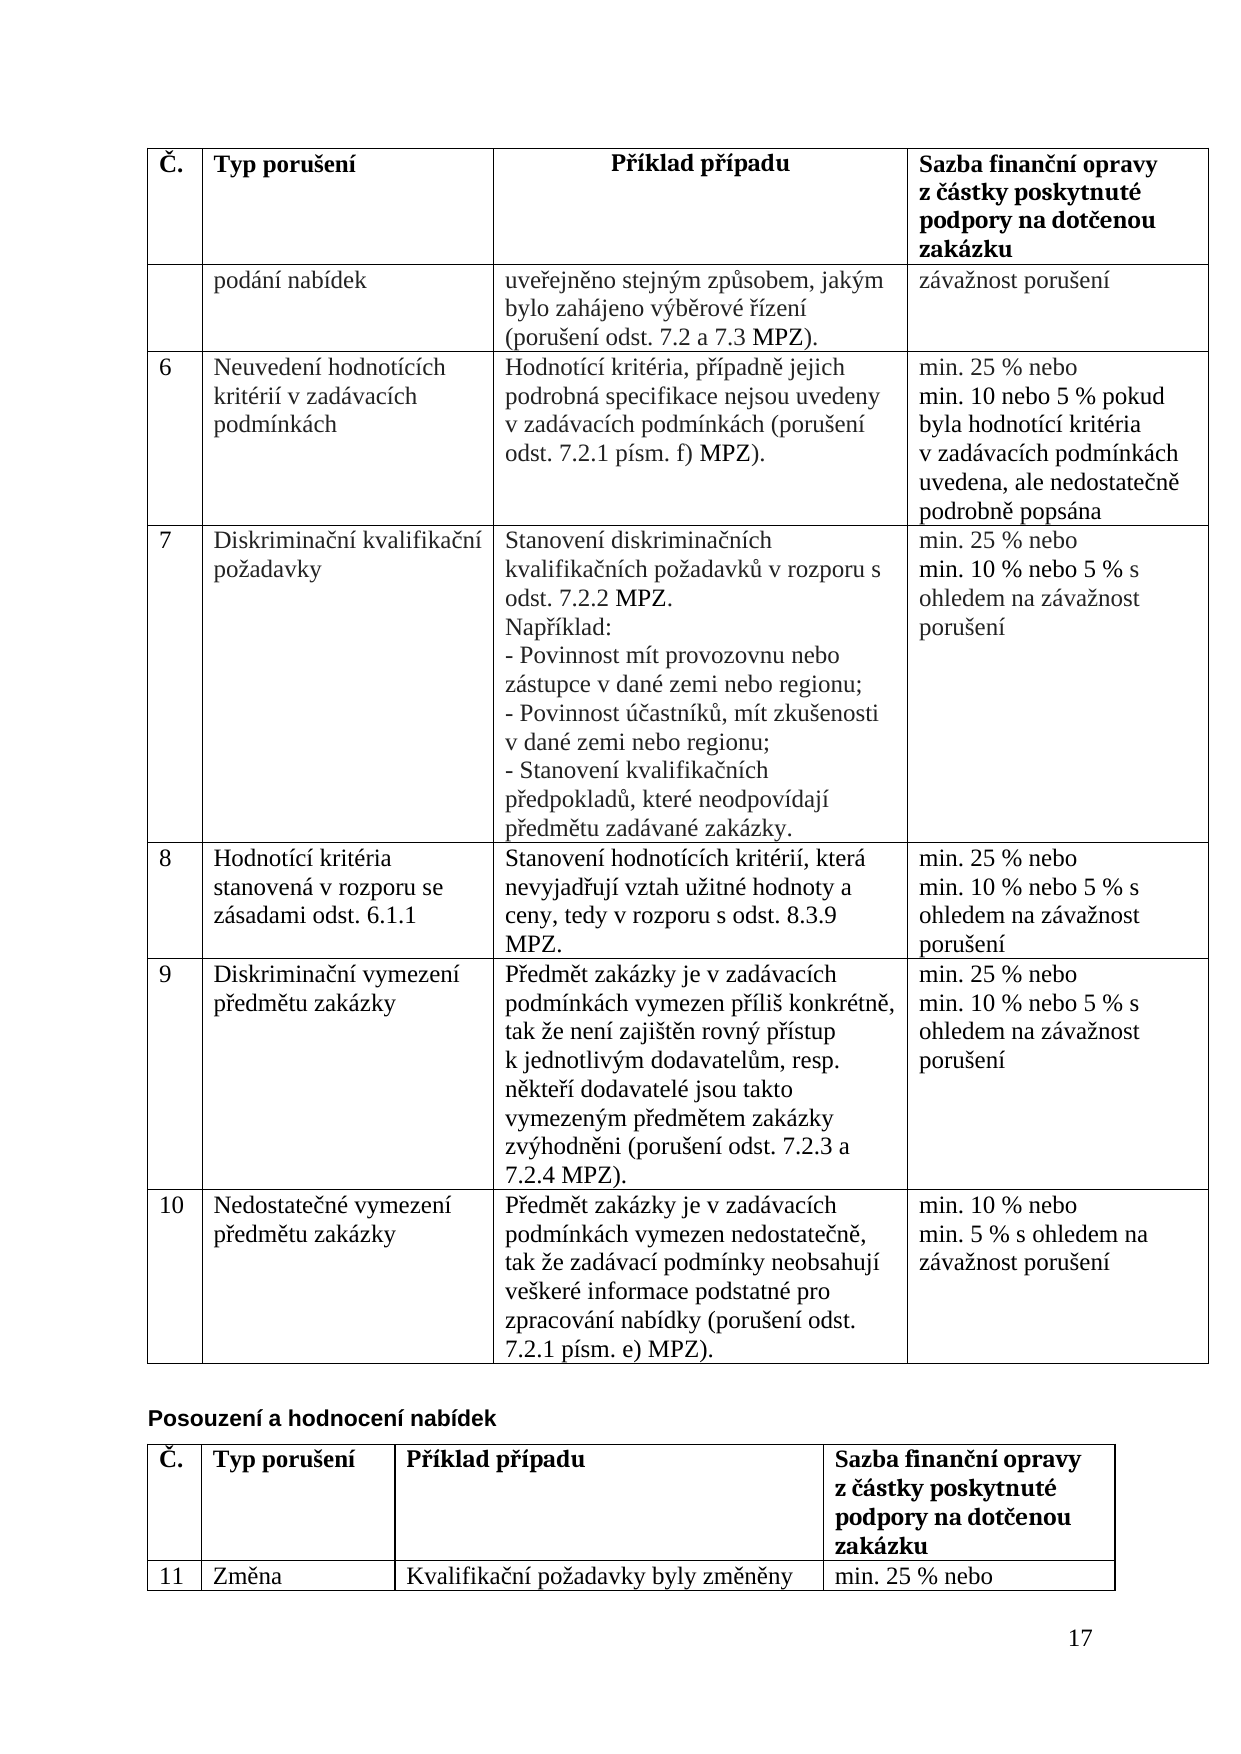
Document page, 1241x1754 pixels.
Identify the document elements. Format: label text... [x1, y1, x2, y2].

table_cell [824, 1561, 1114, 1590]
table_cell Diskriminační vymezení předmětu zakázky [203, 959, 493, 1189]
table_cell [148, 1561, 201, 1590]
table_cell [908, 265, 1208, 351]
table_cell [396, 1561, 823, 1590]
table_cell Stanovení hodnotících kritérií, která nevyjadřují vztah užitné hodnoty a ceny, tedy v rozporu s odst. 8.3.9 MPZ. [494, 843, 907, 958]
table_cell Stanovení diskriminačních kvalifikačních požadavků v rozporu s odst. 7.2.2 MPZ. Například: - Povinnost mít provozovnu nebo zástupce v dané zemi nebo regionu; - Povinnost účastníků, mít zkušenosti v dané zemi nebo regionu; - Stanovení kvalifikačních předpokladů, které neodpovídají předmětu zadávané zakázky. [494, 526, 907, 842]
table_cell [148, 265, 202, 351]
table_header Příklad případu [396, 1445, 823, 1560]
table_header Příklad případu [494, 149, 907, 264]
table_cell min. 25 % nebo min. 10 % nebo 5 % s ohledem na závažnost porušení [908, 526, 1208, 842]
table_header Typ porušení [202, 1445, 394, 1560]
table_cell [494, 265, 907, 351]
table_header Sazba finanční opravy z částky poskytnuté podpory na dotčenou zakázku [824, 1445, 1114, 1560]
table_header Č. [148, 149, 202, 264]
table_cell [148, 526, 202, 842]
table_cell Předmět zakázky je v zadávacích podmínkách vymezen příliš konkrétně, tak že není zajištěn rovný přístup k jednotlivým dodavatelům, resp. někteří dodavatelé jsou takto vymezeným předmětem zakázky zvýhodněni (porušení odst. 7.2.3 a 7.2.4 MPZ). [494, 959, 907, 1189]
table_cell Nedostatečné vymezení předmětu zakázky [203, 1190, 493, 1362]
table_cell [148, 352, 202, 524]
table_cell Diskriminační kvalifikační požadavky [203, 526, 493, 842]
table_cell Hodnotící kritéria stanovená v rozporu se zásadami odst. 6.1.1 [203, 843, 493, 958]
list Posouzení a hodnocení nabídek [148, 1405, 1093, 1431]
table_header Sazba finanční opravy z částky poskytnuté podpory na dotčenou zakázku [908, 149, 1208, 264]
table_cell [148, 843, 202, 958]
table_header Č. [148, 1445, 201, 1560]
table_cell Předmět zakázky je v zadávacích podmínkách vymezen nedostatečně, tak že zadávací podmínky neobsahují veškeré informace podstatné pro zpracování nabídky (porušení odst. 7.2.1 písm. e) MPZ). [494, 1190, 907, 1362]
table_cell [203, 265, 493, 351]
table_cell [148, 959, 202, 1189]
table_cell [202, 1561, 394, 1590]
table_cell min. 25 % nebo min. 10 % nebo 5 % s ohledem na závažnost porušení [908, 843, 1208, 958]
table_cell min. 25 % nebo min. 10 nebo 5 % pokud byla hodnotící kritéria v zadávacích podmínkách uvedena, ale nedostatečně podrobně popsána [908, 352, 1208, 524]
table_cell Hodnotící kritéria, případně jejich podrobná specifikace nejsou uvedeny v zadávacích podmínkách (porušení odst. 7.2.1 písm. f) MPZ). [494, 352, 907, 524]
table_cell min. 25 % nebo min. 10 % nebo 5 % s ohledem na závažnost porušení [908, 959, 1208, 1189]
table_header Typ porušení [203, 149, 493, 264]
table_cell [148, 1190, 202, 1362]
table_cell Neuvedení hodnotících kritérií v zadávacích podmínkách [203, 352, 493, 524]
table_cell min. 10 % nebo min. 5 % s ohledem na závažnost porušení [908, 1190, 1208, 1362]
